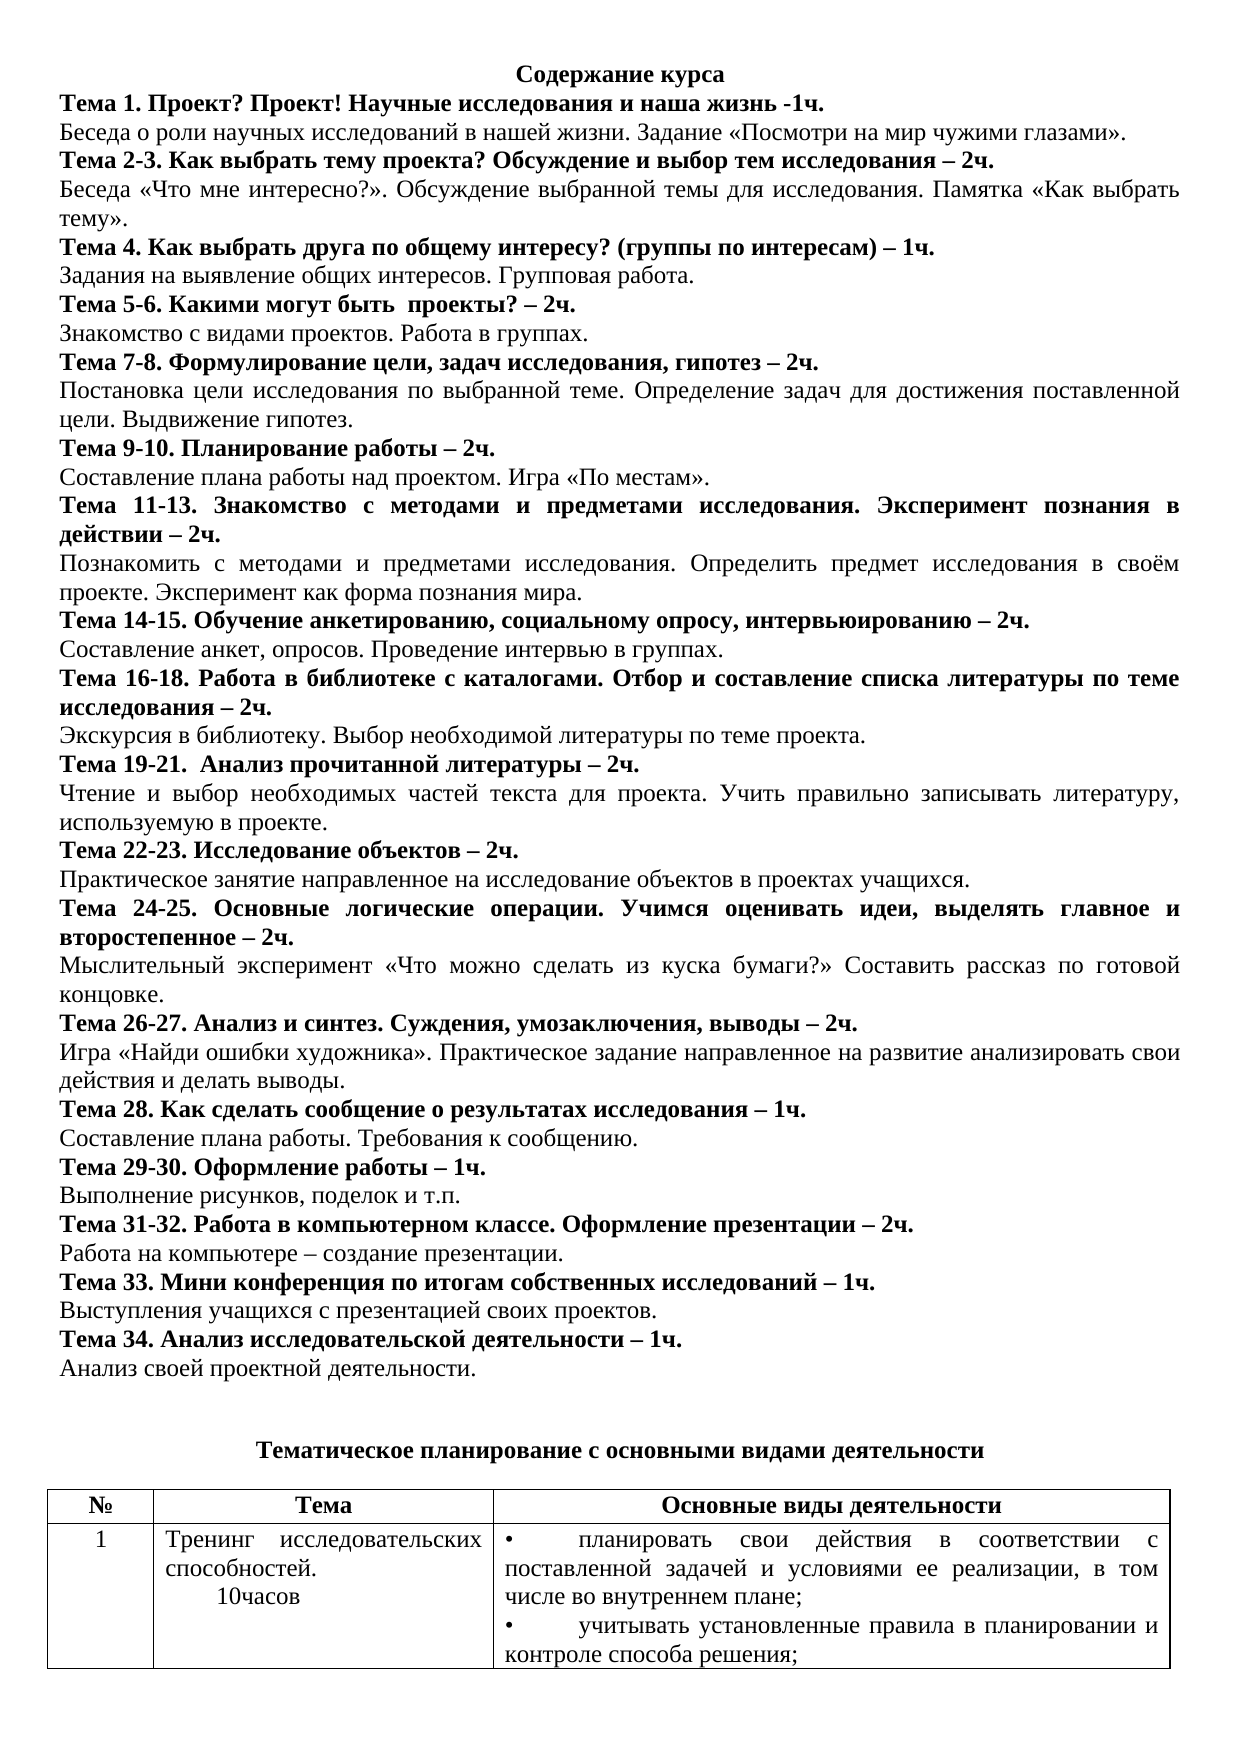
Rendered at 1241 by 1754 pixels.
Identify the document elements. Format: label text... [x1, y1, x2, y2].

text Мыслительный эксперимент «Что можно сделать из куска бумаги?» Составить рассказ по готовой концовке. [59, 950, 1181, 1008]
text Тема 29-30. Оформление работы – 1ч. [59, 1152, 1181, 1180]
text Тема 4. Как выбрать друга по общему интересу? (группы по интересам) – 1ч. [59, 232, 1181, 260]
text Выполнение рисунков, поделок и т.п. [59, 1180, 1181, 1209]
text Тема 14-15. Обучение анкетированию, социальному опросу, интервьюированию – 2ч. [59, 605, 1181, 634]
text Чтение и выбор необходимых частей текста для проекта. Учить правильно записывать литературу, используемую в проекте. [59, 778, 1181, 835]
list Задания на выявление общих интересов. Групповая работа. [59, 260, 1181, 289]
text Анализ своей проектной деятельности. [59, 1353, 1181, 1382]
list Практическое занятие направленное на исследование объектов в проектах учащихся. [59, 864, 1181, 893]
text Тема 28. Как сделать сообщение о результатах исследования – 1ч. [59, 1094, 1181, 1123]
text Беседа о роли научных исследований в нашей жизни. Задание «Посмотри на мир чужими глазами». [59, 117, 1181, 145]
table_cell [494, 1524, 1169, 1668]
table_header Тема [154, 1490, 493, 1523]
list Познакомить с методами и предметами исследования. Определить предмет исследования в своём проекте. Эксперимент как форма познания мира. [59, 548, 1181, 605]
text Тема 34. Анализ исследовательской деятельности – 1ч. [59, 1324, 1181, 1353]
text Беседа «Что мне интересно?». Обсуждение выбранной темы для исследования. Памятка «Как выбрать тему». [59, 174, 1181, 232]
list Постановка цели исследования по выбранной теме. Определение задач для достижения поставленной цели. Выдвижение гипотез. [59, 375, 1181, 433]
text Тематическое планирование с основными видами деятельности [59, 1435, 1181, 1464]
list Экскурсия в библиотеку. Выбор необходимой литературы по теме проекта. [59, 720, 1181, 749]
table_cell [154, 1524, 493, 1668]
text Тема 26-27. Анализ и синтез. Суждения, умозаключения, выводы – 2ч. [59, 1008, 1181, 1037]
text Тема 22-23. Исследование объектов – 2ч. [59, 835, 1181, 864]
table_cell 1 [48, 1524, 153, 1668]
text Тема 16-18. Работа в библиотеке с каталогами. Отбор и составление списка литературы по теме исследования – 2ч. [59, 663, 1181, 720]
text Тема 19-21. Анализ прочитанной литературы – 2ч. [59, 749, 1181, 778]
text Выступления учащихся с презентацией своих проектов. [59, 1295, 1181, 1324]
list Игра «Найди ошибки художника». Практическое задание направленное на развитие анализировать свои действия и делать выводы. [59, 1037, 1181, 1094]
text Тема 24-25. Основные логические операции. Учимся оценивать идеи, выделять главное и второстепенное – 2ч. [59, 893, 1181, 950]
text Тема 33. Мини конференция по итогам собственных исследований – 1ч. [59, 1267, 1181, 1295]
text Тема 5-6. Какими могут быть проекты? – 2ч. [59, 289, 1181, 318]
text Тема 1. Проект? Проект! Научные исследования и наша жизнь -1ч. [59, 88, 1181, 117]
text Тема 9-10. Планирование работы – 2ч. [59, 433, 1181, 462]
table_header № [48, 1490, 153, 1523]
text Тема 11-13. Знакомство с методами и предметами исследования. Эксперимент познания в действии – 2ч. [59, 490, 1181, 548]
table_header Основные виды деятельности [494, 1490, 1169, 1523]
text Составление плана работы над проектом. Игра «По местам». [59, 462, 1181, 490]
text Тема 2-3. Как выбрать тему проекта? Обсуждение и выбор тем исследования – 2ч. [59, 145, 1181, 174]
text Знакомство с видами проектов. Работа в группах. [59, 318, 1181, 347]
text Составление анкет, опросов. Проведение интервью в группах. [59, 634, 1181, 663]
text Составление плана работы. Требования к сообщению. [59, 1123, 1181, 1152]
text Работа на компьютере – создание презентации. [59, 1238, 1181, 1267]
text Тема 7-8. Формулирование цели, задач исследования, гипотез – 2ч. [59, 347, 1181, 375]
text Тема 31-32. Работа в компьютерном классе. Оформление презентации – 2ч. [59, 1209, 1181, 1238]
text Содержание курса [59, 59, 1181, 88]
